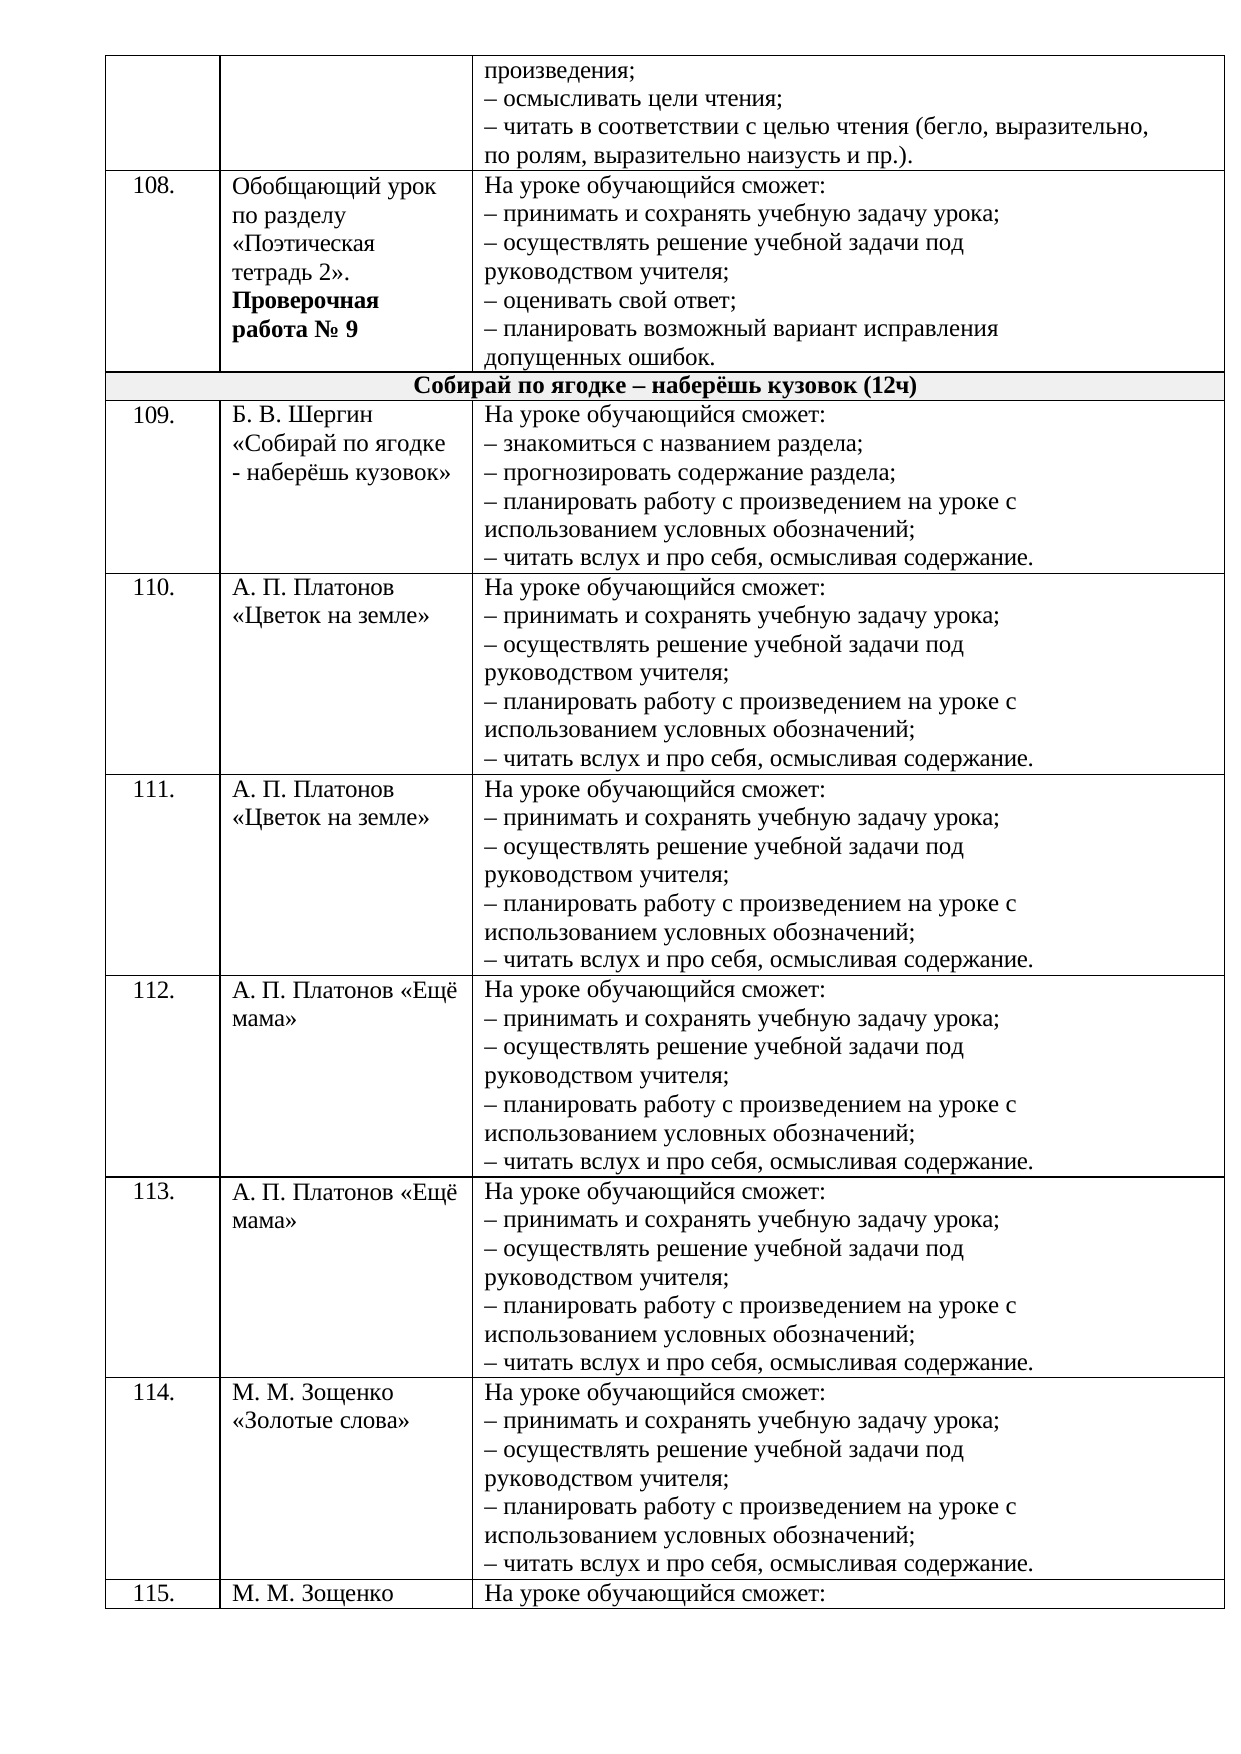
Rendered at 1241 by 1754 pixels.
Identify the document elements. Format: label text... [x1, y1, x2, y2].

table_cell 112. [106, 976, 219, 1176]
table_cell 113. [106, 1178, 219, 1377]
table_cell А. П. Платонов «Ещё мама» [221, 1178, 472, 1377]
table_cell На уроке обучающийся сможет: [473, 1580, 1224, 1608]
table_cell Б. В. Шергин «Собирай по ягодке - наберёшь кузовок» [221, 401, 472, 572]
table_cell 114. [106, 1378, 219, 1579]
table_cell А. П. Платонов «Цветок на земле» [221, 574, 472, 774]
table_cell Собирай по ягодке – наберёшь кузовок (12ч) [106, 373, 1224, 400]
table_header [221, 56, 472, 170]
table_cell 108. [106, 171, 219, 371]
table_cell М. М. Зощенко «Золотые слова» [221, 1378, 472, 1579]
table_cell 110. [106, 574, 219, 774]
table_cell Обобщающий урок по разделу «Поэтическая тетрадь 2». Проверочная работа № 9 [221, 171, 472, 371]
table_header [106, 56, 219, 170]
table_cell На уроке обучающийся сможет: принимать и сохранять учебную задачу урока; осуществлять решение учебной задачи под руководством учителя; оценивать свой ответ; планировать возможный вариант исправления допущенных ошибок. [473, 171, 1224, 371]
table_cell А. П. Платонов «Цветок на земле» [221, 775, 472, 975]
table_header произведения; осмысливать цели чтения; читать в соответствии с целью чтения (бегло, выразительно, по ролям, выразительно наизусть и пр.). [473, 56, 1224, 170]
table_cell 111. [106, 775, 219, 975]
table_cell 109. [106, 401, 219, 572]
table_cell М. М. Зощенко [221, 1580, 472, 1608]
table_cell На уроке обучающийся сможет: знакомиться с названием раздела; прогнозировать содержание раздела; планировать работу с произведением на уроке с использованием условных обозначений; читать вслух и про себя, осмысливая содержание. [473, 401, 1224, 572]
table_cell А. П. Платонов «Ещё мама» [221, 976, 472, 1176]
table_cell 115. [106, 1580, 219, 1608]
